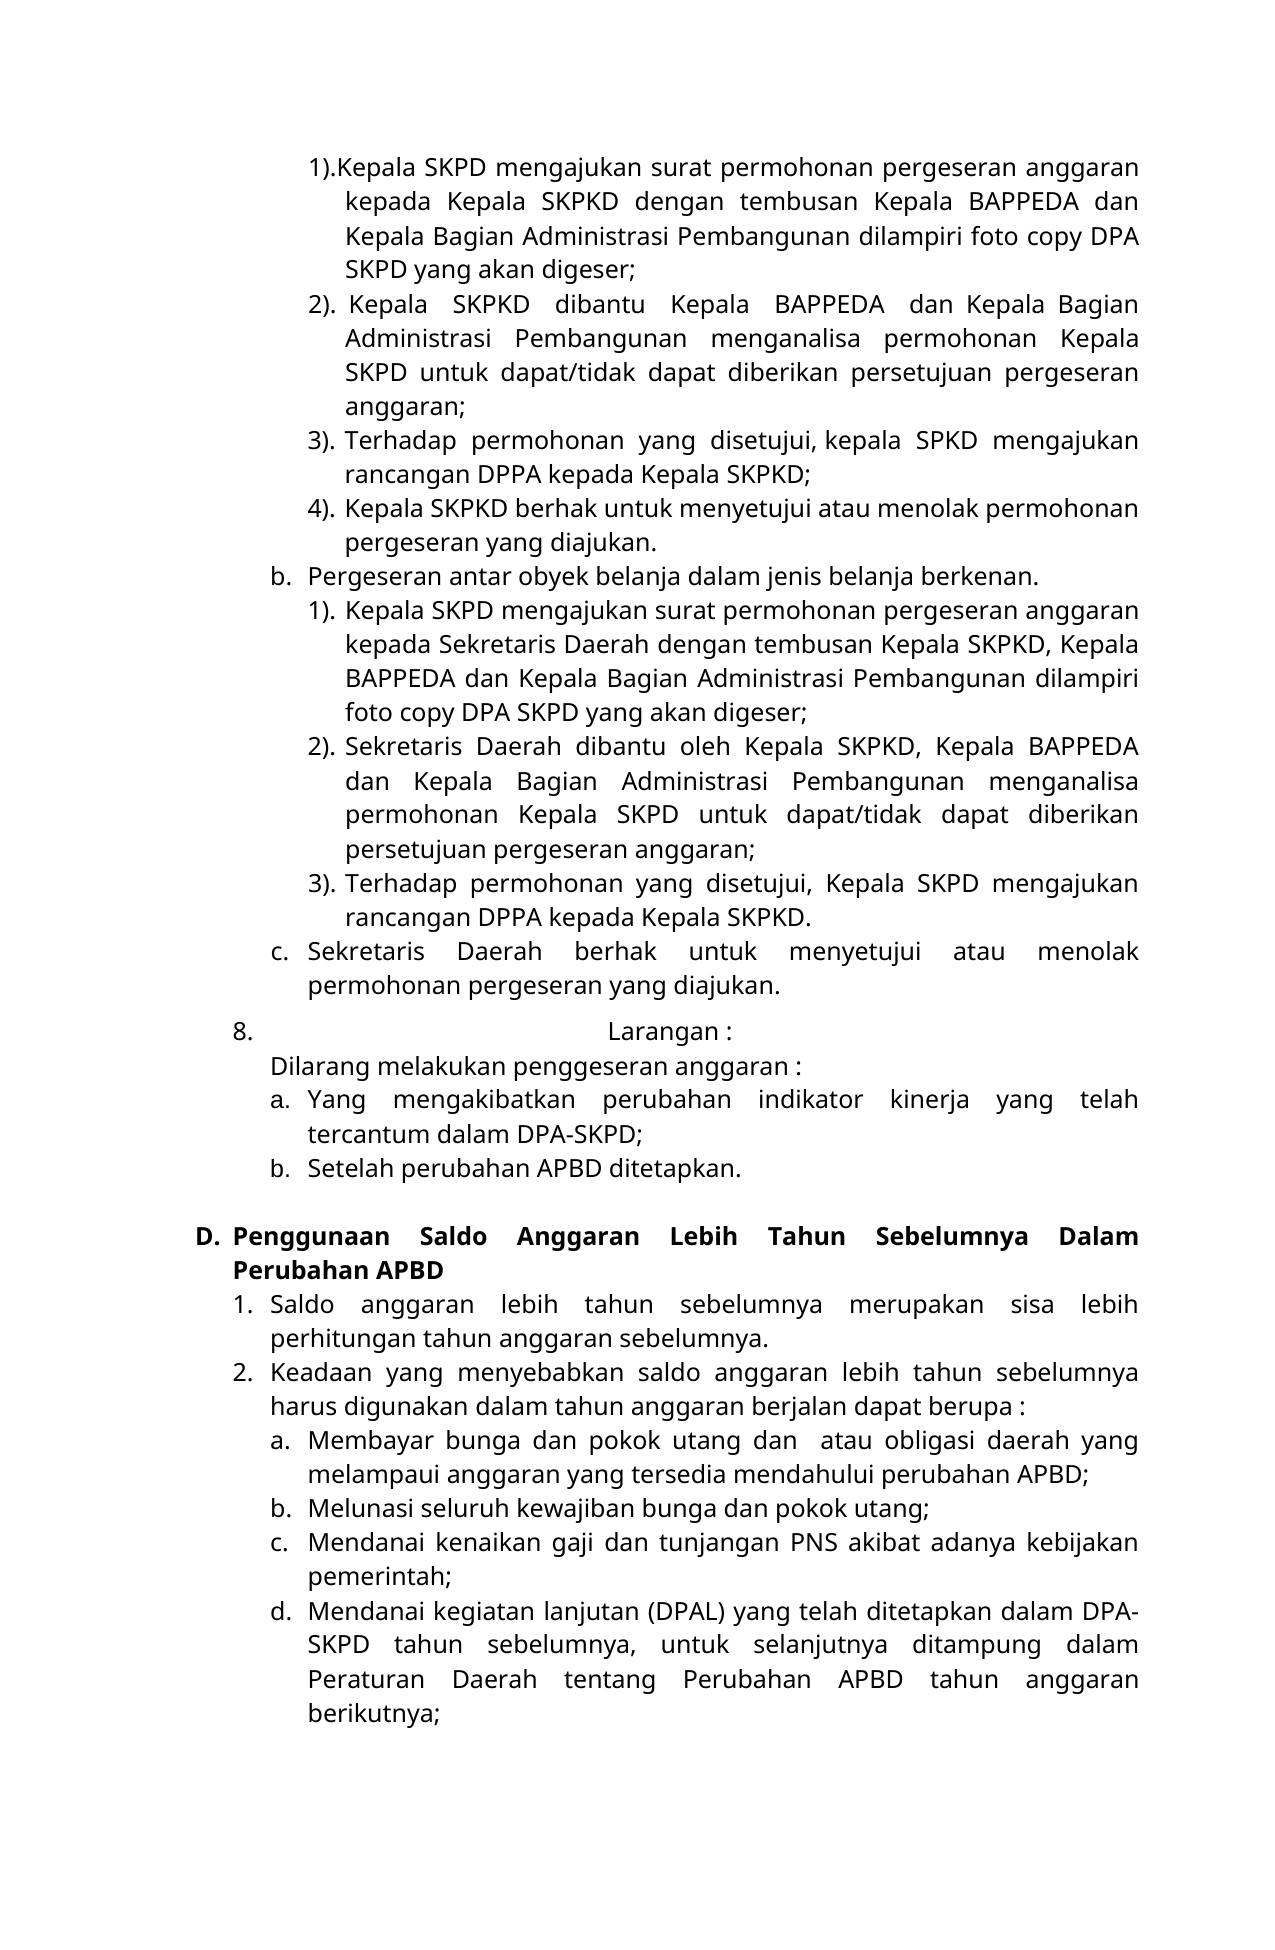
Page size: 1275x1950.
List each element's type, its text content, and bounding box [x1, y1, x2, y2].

text Dilarang melakukan penggeseran anggaran : [232, 1048, 1140, 1082]
list Saldo anggaran lebih tahun sebelumnya merupakan sisa lebih perhitungan tahun anggaran sebelumnya. [232, 1287, 1140, 1355]
list Mendanai kenaikan gaji dan tunjangan PNS akibat adanya kebijakan pemerintah; [270, 1525, 1140, 1593]
list Sekretaris Daerah berhak untuk menyetujui atau menolak permohonan pergeseran yang diajukan. [270, 933, 1140, 1002]
list Keadaan yang menyebabkan saldo anggaran lebih tahun sebelumnya harus digunakan dalam tahun anggaran berjalan dapat berupa : [232, 1355, 1140, 1423]
list Mendanai kegiatan lanjutan (DPAL) yang telah ditetapkan dalam DPA-SKPD tahun sebelumnya, untuk selanjutnya ditampung dalam Peraturan Daerah tentang Perubahan APBD tahun anggaran berikutnya; [270, 1593, 1140, 1729]
list Pergeseran antar obyek belanja dalam jenis belanja berkenan. [270, 559, 1140, 593]
list Yang mengakibatkan perubahan indikator kinerja yang telah tercantum dalam DPA-SKPD; [270, 1082, 1140, 1150]
text 2). Sekretaris Daerah dibantu oleh Kepala SKPKD, Kepala BAPPEDA dan Kepala Bagian Administrasi Pembangunan menganalisa permohonan Kepala SKPD untuk dapat/tidak dapat diberikan persetujuan pergeseran anggaran; [307, 729, 1140, 865]
text 3). Terhadap permohonan yang disetujui, Kepala SKPD mengajukan rancangan DPPA kepada Kepala SKPKD. [308, 865, 1140, 933]
list Penggunaan Saldo Anggaran Lebih Tahun Sebelumnya Dalam Perubahan APBD [195, 1218, 1140, 1287]
list Melunasi seluruh kewajiban bunga dan pokok utang; [270, 1491, 1140, 1525]
list Setelah perubahan APBD ditetapkan. [270, 1150, 1140, 1184]
list Membayar bunga dan pokok utang dan atau obligasi daerah yang melampaui anggaran yang tersedia mendahului perubahan APBD; [270, 1423, 1140, 1491]
text 3). Terhadap permohonan yang disetujui, kepala SPKD mengajukan rancangan DPPA kepada Kepala SKPKD; [307, 422, 1140, 491]
text 4). Kepala SKPKD berhak untuk menyetujui atau menolak permohonan pergeseran yang diajukan. [307, 491, 1140, 559]
text 2). Kepala SKPKD dibantu Kepala BAPPEDA dan Kepala Bagian Administrasi Pembangunan menganalisa permohonan Kepala SKPD untuk dapat/tidak dapat diberikan persetujuan pergeseran anggaran; [308, 286, 1140, 422]
text 1).Kepala SKPD mengajukan surat permohonan pergeseran anggaran kepada Kepala SKPKD dengan tembusan Kepala BAPPEDA dan Kepala Bagian Administrasi Pembangunan dilampiri foto copy DPA SKPD yang akan digeser; [308, 150, 1140, 286]
list Larangan : [232, 1014, 1140, 1048]
text 1). Kepala SKPD mengajukan surat permohonan pergeseran anggaran kepada Sekretaris Daerah dengan tembusan Kepala SKPKD, Kepala BAPPEDA dan Kepala Bagian Administrasi Pembangunan dilampiri foto copy DPA SKPD yang akan digeser; [307, 593, 1140, 729]
